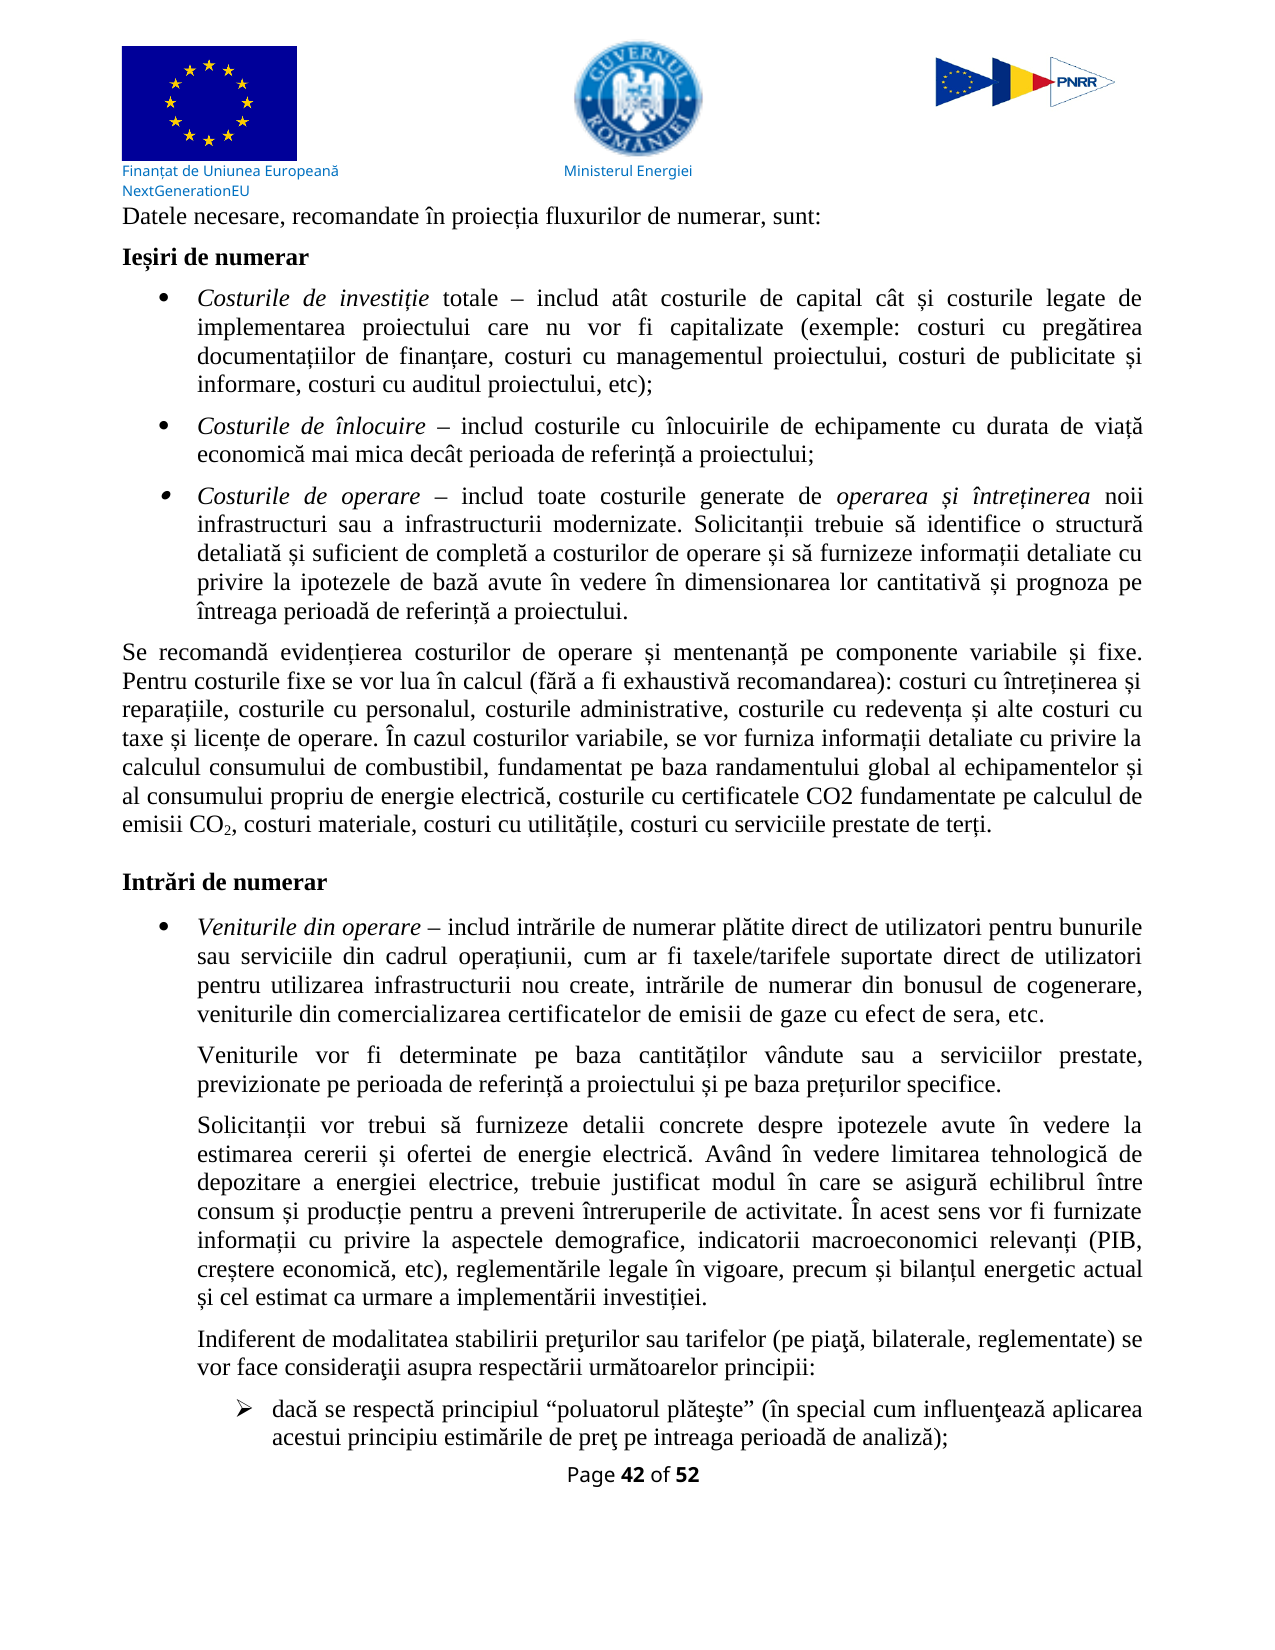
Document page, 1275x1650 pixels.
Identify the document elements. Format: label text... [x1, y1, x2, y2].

text Indiferent de modalitatea stabilirii preţurilor sau tarifelor (pe piaţă, bilaterale, reglementate) se vor face consideraţii asupra respectării următoarelor principii: [197, 1324, 1144, 1381]
text Veniturile vor fi determinate pe baza cantităților vândute sau a serviciilor prestate, previzionate pe perioada de referință a proiectului și pe baza prețurilor specifice. [197, 1040, 1144, 1097]
picture [121, 46, 297, 161]
list Costurile de înlocuire – includ costurile cu înlocuirile de echipamente cu durata de viață economică mai mica decât perioada de referință a proiectului; [159, 411, 1144, 468]
text Se recomandă evidențierea costurilor de operare și mentenanță pe componente variabile și fixe. Pentru costurile fixe se vor lua în calcul (fără a fi exhaustivă recomandarea): costuri cu întreținerea și reparațiile, costurile cu personalul, costurile administrative, costurile cu redevența și alte costuri cu taxe și licențe de operare. În cazul costurilor variabile, se vor furniza informații detaliate cu privire la calculul consumului de combustibil, fundamentat pe baza randamentului global al echipamentelor și al consumului propriu de energie electrică, costurile cu certificatele CO2 fundamentate pe calculul de emisii CO2, costuri materiale, costuri cu utilitățile, costuri cu serviciile prestate de terți. [122, 637, 1144, 838]
picture [550, 26, 728, 161]
list Costurile de operare – includ toate costurile generate de operarea și întreținerea noii infrastructuri sau a infrastructurii modernizate. Solicitanții trebuie să identifice o structură detaliată și suficient de completă a costurilor de operare și să furnizeze informații detaliate cu privire la ipotezele de bază avute în vedere în dimensionarea lor cantitativă și prognoza pe întreaga perioadă de referință a proiectului. [159, 481, 1144, 624]
text Intrări de numerar [122, 867, 1144, 896]
text Datele necesare, recomandate în proiecția fluxurilor de numerar, sunt: [122, 201, 1144, 229]
text Solicitanții vor trebui să furnizeze detalii concrete despre ipotezele avute în vedere la estimarea cererii și ofertei de energie electrică. Având în vedere limitarea tehnologică de depozitare a energiei electrice, trebuie justificat modul în care se asigură echilibrul între consum și producție pentru a preveni întreruperile de activitate. În acest sens vor fi furnizate informații cu privire la aspectele demografice, indicatorii macroeconomici relevanți (PIB, creștere economică, etc), reglementările legale în vigoare, precum și bilanțul energetic actual și cel estimat ca urmare a implementării investiției. [197, 1110, 1144, 1311]
list Veniturile din operare – includ intrările de numerar plătite direct de utilizatori pentru bunurile sau serviciile din cadrul operațiunii, cum ar fi taxele/tarifele suportate direct de utilizatori pentru utilizarea infrastructurii nou create, intrările de numerar din bonusul de cogenerare, veniturile din comercializarea certificatelor de emisii de gaze cu efect de sera, etc. [159, 912, 1144, 1027]
list dacă se respectă principiul “poluatorul plăteşte” (în special cum influenţează aplicarea acestui principiu estimările de preţ pe intreaga perioadă de analiză); [234, 1394, 1144, 1451]
text Ieșiri de numerar [122, 242, 1144, 271]
picture [922, 9, 1126, 161]
list Costurile de investiție totale – includ atât costurile de capital cât și costurile legate de implementarea proiectului care nu vor fi capitalizate (exemple: costuri cu pregătirea documentațiilor de finanțare, costuri cu managementul proiectului, costuri de publicitate și informare, costuri cu auditul proiectului, etc); [159, 283, 1144, 398]
